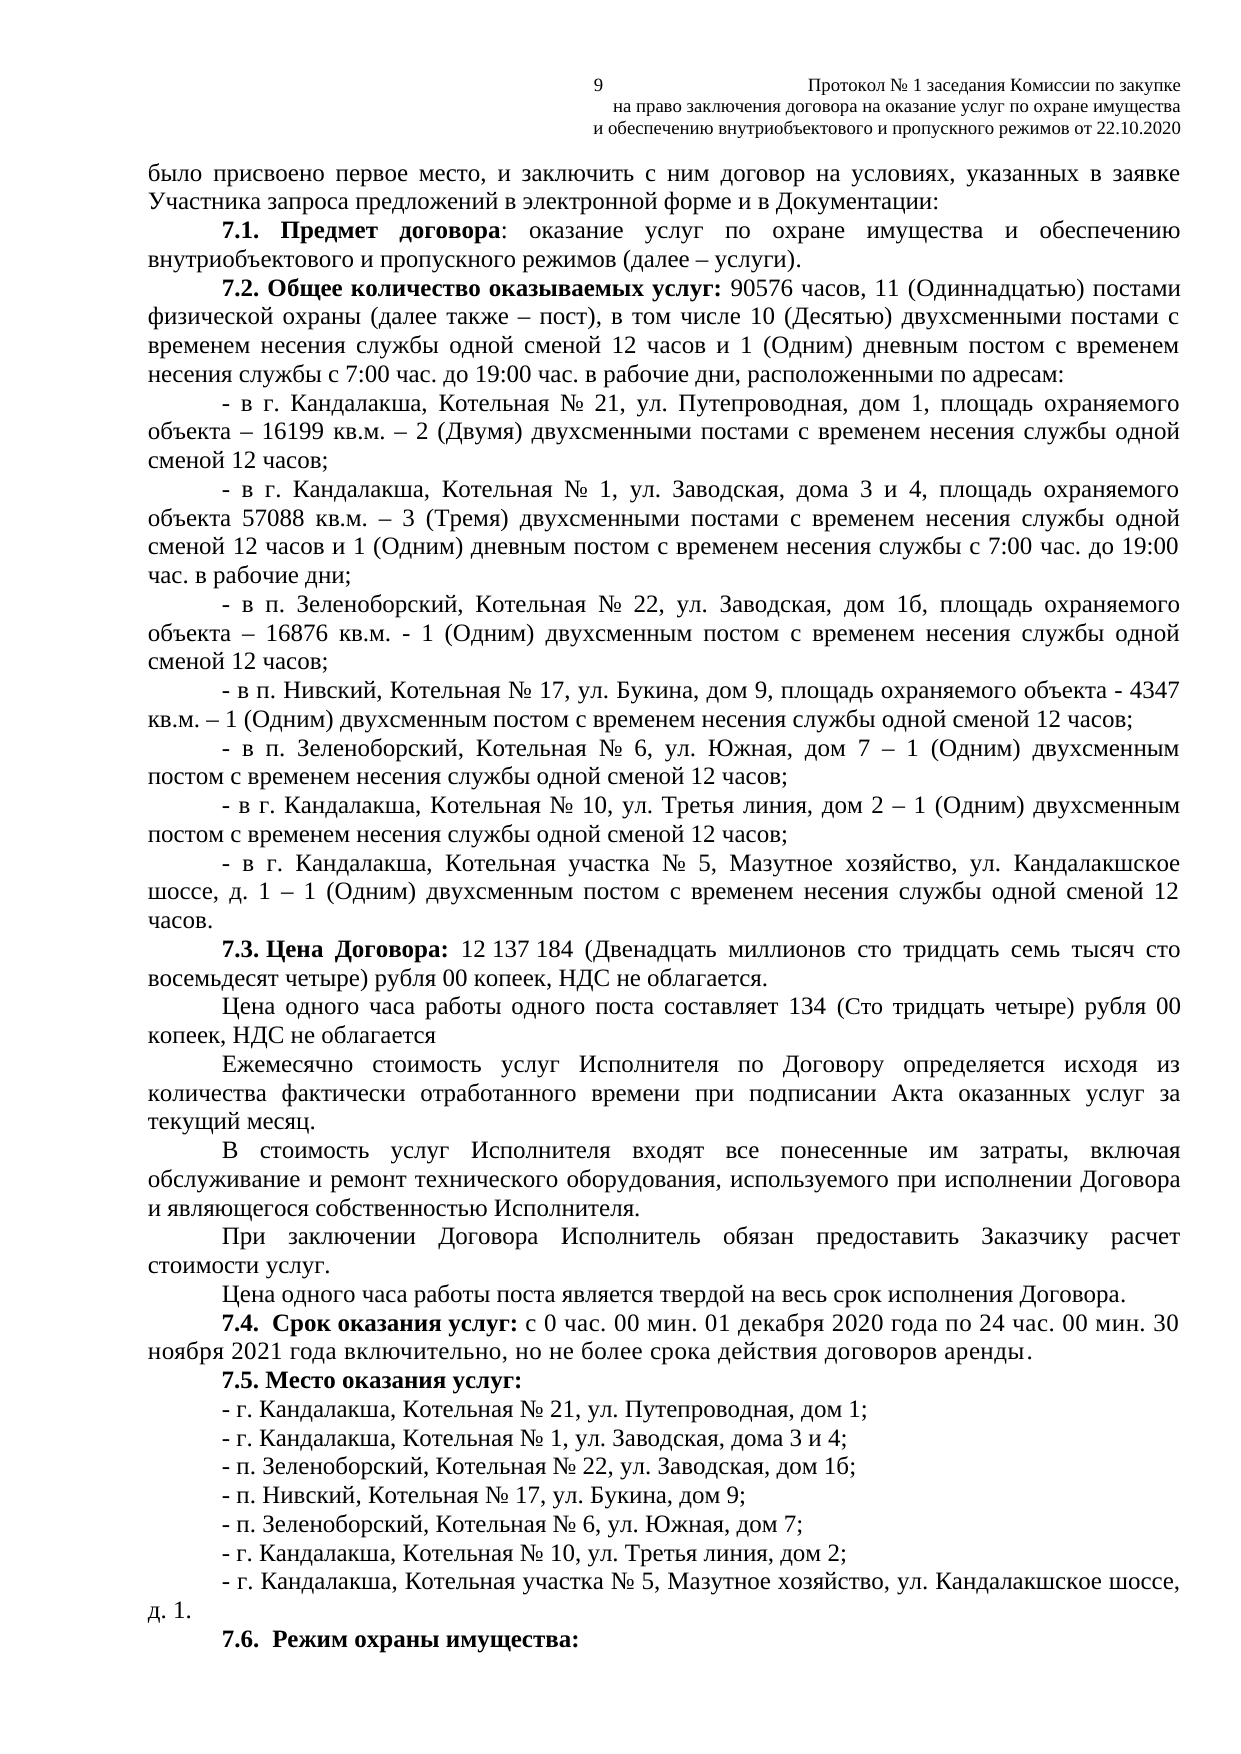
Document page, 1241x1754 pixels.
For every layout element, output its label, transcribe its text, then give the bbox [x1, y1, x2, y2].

text - в п. Зеленоборский, Котельная № 6, ул. Южная, дом 7 – 1 (Одним) двухсменным постом с временем несения службы одной сменой 12 часов; [148, 733, 1181, 790]
text - в г. Кандалакша, Котельная участка № 5, Мазутное хозяйство, ул. Кандалакшское шоссе, д. 1 – 1 (Одним) двухсменным постом с временем несения службы одной сменой 12 часов. [148, 848, 1181, 934]
text - в г. Кандалакша, Котельная № 21, ул. Путепроводная, дом 1, площадь охраняемого объекта – 16199 кв.м. – 2 (Двумя) двухсменными постами с временем несения службы одной сменой 12 часов; [148, 388, 1181, 474]
text 7.2. Общее количество оказываемых услуг: 90576 часов, 11 (Одиннадцатью) постами физической охраны (далее также – пост), в том числе 10 (Десятью) двухсменными постами с временем несения службы одной сменой 12 часов и 1 (Одним) дневным постом с временем несения службы с 7:00 час. до 19:00 час. в рабочие дни, расположенными по адресам: [148, 273, 1181, 388]
text 7.1. Предмет договора: оказание услуг по охране имущества и обеспечению внутриобъектового и пропускного режимов (далее – услуги). [148, 215, 1181, 273]
text - в п. Нивский, Котельная № 17, ул. Букина, дом 9, площадь охраняемого объекта - 4347 кв.м. – 1 (Одним) двухсменным постом с временем несения службы одной сменой 12 часов; [148, 675, 1181, 733]
text - в п. Зеленоборский, Котельная № 22, ул. Заводская, дом 1б, площадь охраняемого объекта – 16876 кв.м. - 1 (Одним) двухсменным постом с временем несения службы одной сменой 12 часов; [148, 589, 1181, 675]
text В стоимость услуг Исполнителя входят все понесенные им затраты, включая обслуживание и ремонт технического оборудования, используемого при исполнении Договора и являющегося собственностью Исполнителя. [148, 1135, 1181, 1221]
text - г. Кандалакша, Котельная № 1, ул. Заводская, дома 3 и 4; [148, 1423, 1181, 1451]
list Режим охраны имущества: [222, 1624, 1181, 1653]
text 7.4. Срок оказания услуг: с 0 час. 00 мин. 01 декабря 2020 года по 24 час. 00 мин. 30 ноября 2021 года включительно, но не более срока действия договоров аренды. [148, 1308, 1181, 1365]
text - г. Кандалакша, Котельная участка № 5, Мазутное хозяйство, ул. Кандалакшское шоссе, д. 1. [148, 1566, 1181, 1624]
text - п. Нивский, Котельная № 17, ул. Букина, дом 9; [148, 1480, 1181, 1509]
text Ежемесячно стоимость услуг Исполнителя по Договору определяется исходя из количества фактически отработанного времени при подписании Акта оказанных услуг за текущий месяц. [148, 1049, 1181, 1135]
text Цена одного часа работы поста является твердой на весь срок исполнения Договора. [148, 1279, 1181, 1308]
text - п. Зеленоборский, Котельная № 22, ул. Заводская, дом 1б; [148, 1451, 1181, 1480]
text При заключении Договора Исполнитель обязан предоставить Заказчику расчет стоимости услуг. [148, 1221, 1181, 1279]
text - г. Кандалакша, Котельная № 10, ул. Третья линия, дом 2; [148, 1538, 1181, 1566]
list Цена одного часа работы одного поста составляет 134 (Сто тридцать четыре) рубля 00 копеек, НДС не облагается [148, 991, 1181, 1049]
text - в г. Кандалакша, Котельная № 10, ул. Третья линия, дом 2 – 1 (Одним) двухсменным постом с временем несения службы одной сменой 12 часов; [148, 790, 1181, 848]
text - г. Кандалакша, Котельная № 21, ул. Путепроводная, дом 1; [148, 1394, 1181, 1423]
text - п. Зеленоборский, Котельная № 6, ул. Южная, дом 7; [148, 1509, 1181, 1538]
list Цена Договора: 12 137 184 (Двенадцать миллионов сто тридцать семь тысяч сто восемьдесят четыре) рубля 00 копеек, НДС не облагается. [148, 934, 1181, 991]
text 7.5. Место оказания услуг: [221, 1365, 1181, 1394]
text - в г. Кандалакша, Котельная № 1, ул. Заводская, дома 3 и 4, площадь охраняемого объекта 57088 кв.м. – 3 (Тремя) двухсменными постами с временем несения службы одной сменой 12 часов и 1 (Одним) дневным постом с временем несения службы с 7:00 час. до 19:00 час. в рабочие дни; [148, 474, 1181, 589]
